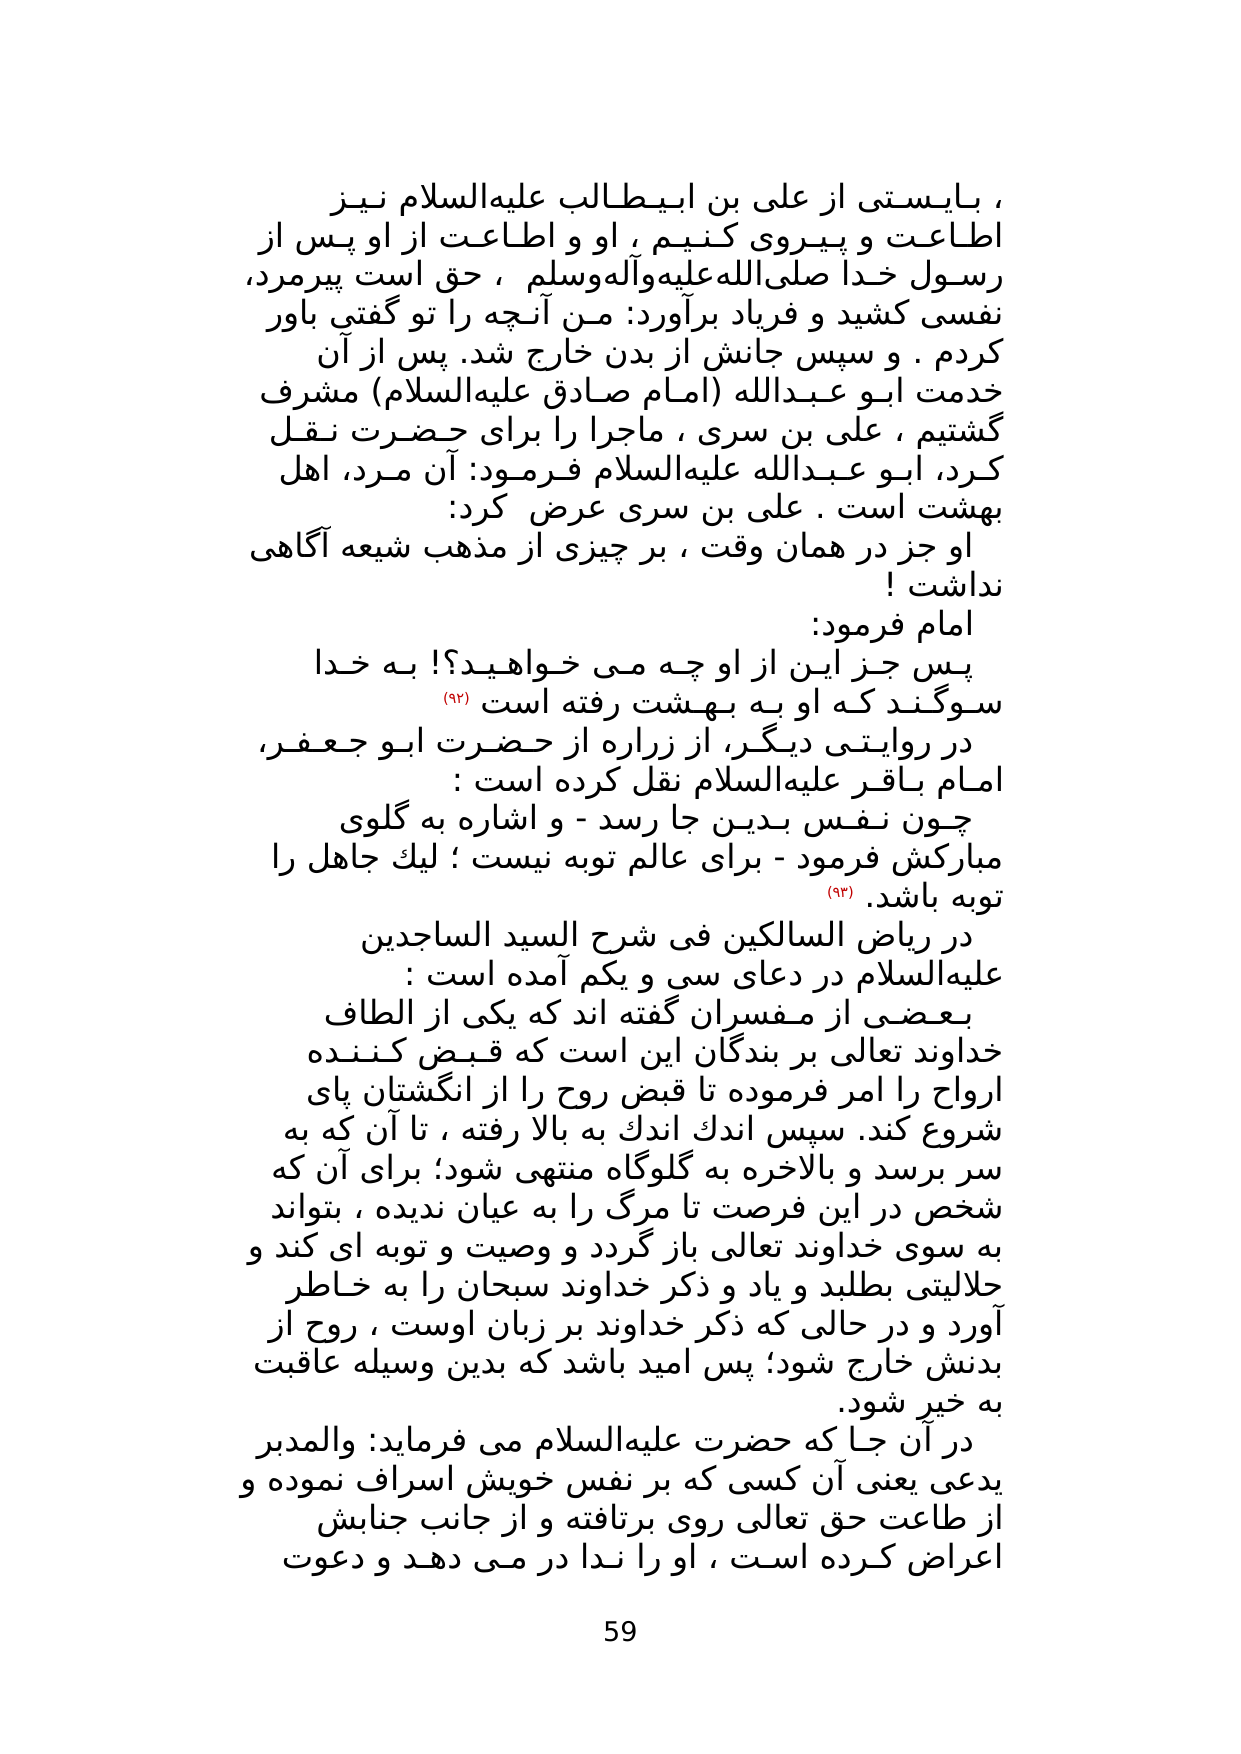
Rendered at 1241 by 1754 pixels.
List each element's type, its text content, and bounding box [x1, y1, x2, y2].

text چـون نـفـس بـديـن جا رسد - و اشاره به گلوى مباركش فرمود - براى عالم توبه نيست ؛ ليك جاهل را توبه باشد. (٩٣) [236, 799, 1004, 915]
text او جز در همان وقت ، بر چيزى از مذهب شيعه آگاهى نداشت ! [236, 527, 1004, 604]
text پـس جـز ايـن از او چـه مـى خـواهـيـد؟! بـه خـدا سـوگـنـد كـه او بـه بـهـشت رفته است (٩٢) [236, 643, 1004, 721]
text بـعـضـى از مـفسران گفته اند كه يكى از الطاف خداوند تعالى بر بندگان اين است كه قـبـض كـنـنـده ارواح را امر فرموده تا قبض روح را از انگشتان پاى شروع كند. سپس اندك اندك به بالا رفته ، تا آن كه به سر برسد و بالاخره به گلوگاه منتهى شود؛ براى آن كه شخص در اين فرصت تا مرگ را به عيان نديده ، بتواند به سوى خداوند تعالى باز گردد و وصيت و توبه اى كند و حلاليتى بطلبد و ياد و ذكر خداوند سبحان را به خـاطر آورد و در حالى كه ذكر خداوند بر زبان اوست ، روح از بدنش خارج شود؛ پس اميد باشد كه بدين وسيله عاقبت به خير شود. [236, 993, 1004, 1421]
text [236, 1421, 1004, 1576]
text در روايـتـى ديـگـر، از زراره از حـضـرت ابـو جـعـفـر، امـام بـاقـر عليه‌السلام نقل كرده است : [236, 721, 1004, 799]
text امام فرمود: [236, 604, 1004, 643]
text در رياض السالكين فى شرح السيد الساجدين عليه‌السلام در دعاى سى و يكم آمده است : [236, 915, 1004, 993]
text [236, 177, 1004, 527]
